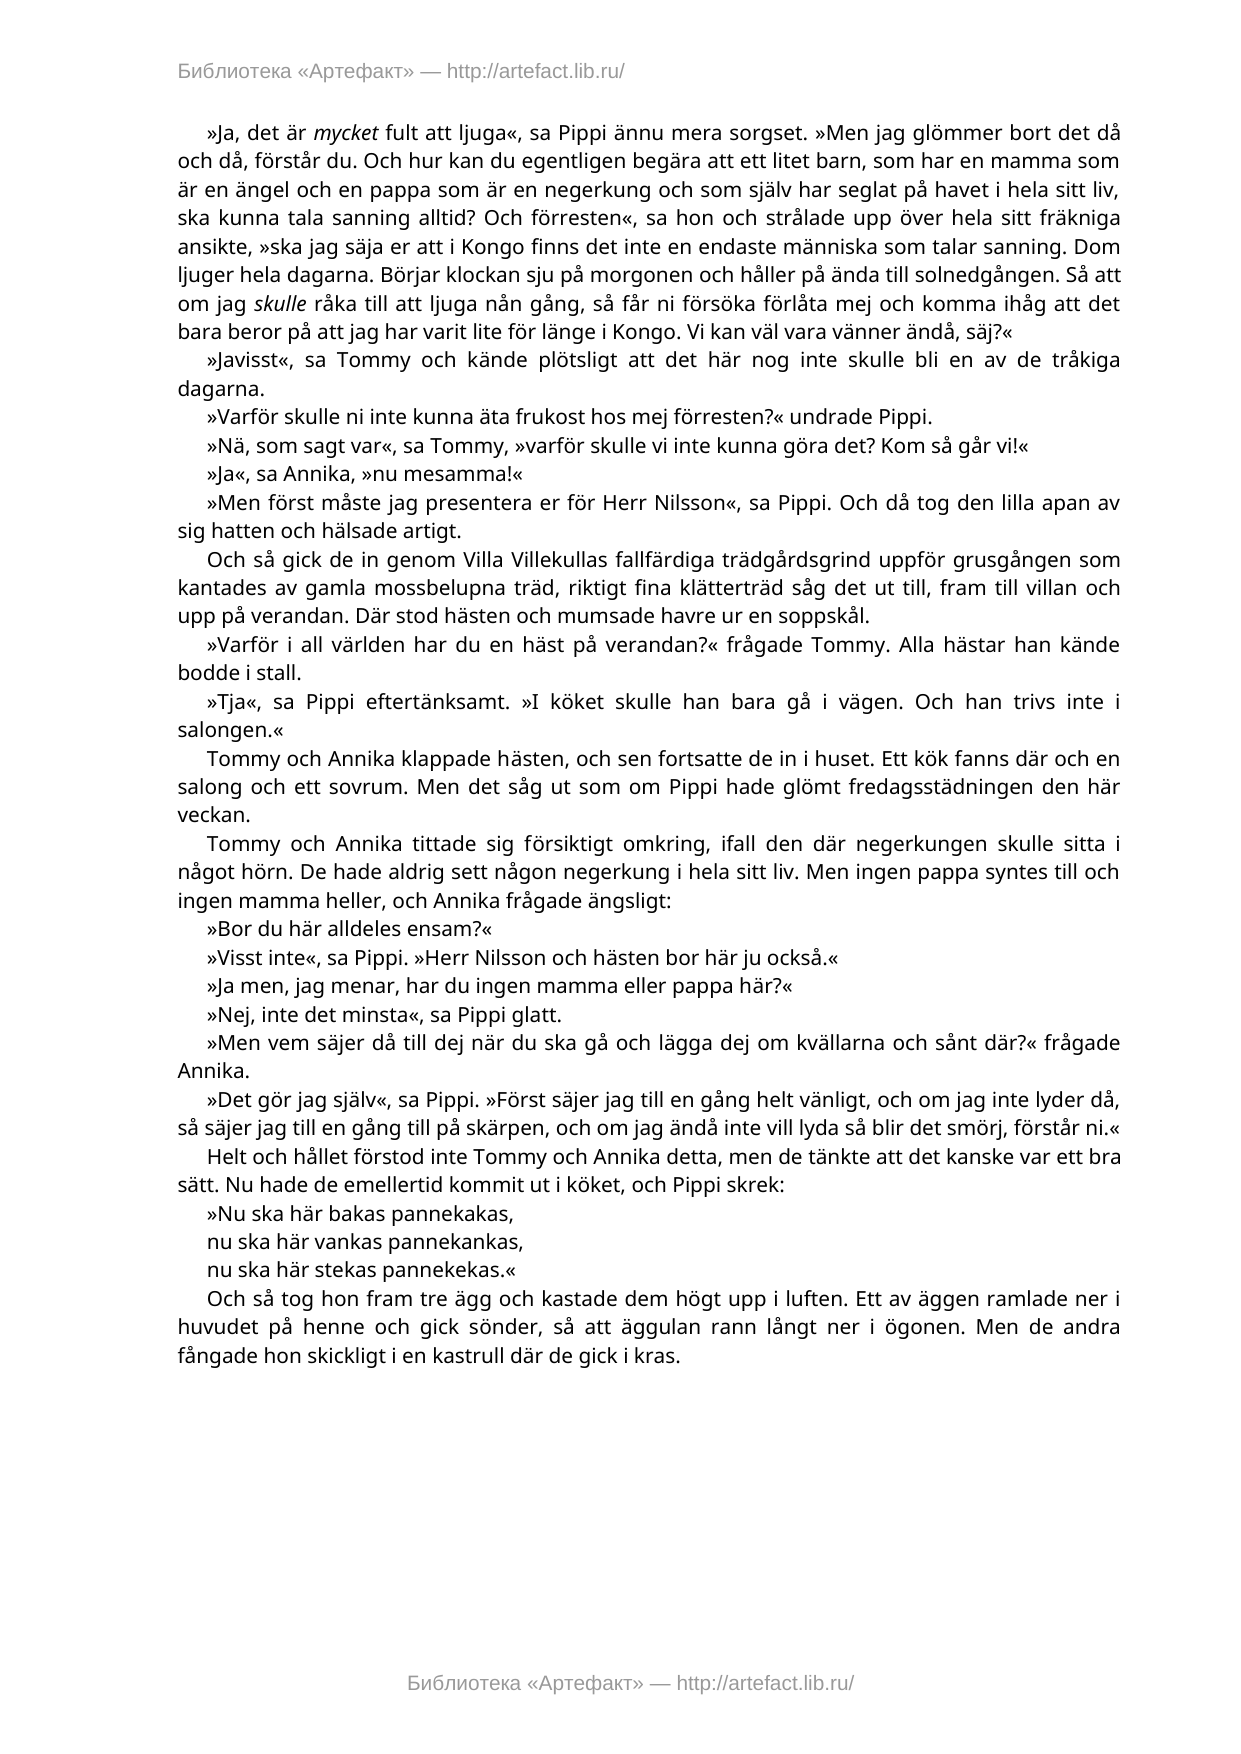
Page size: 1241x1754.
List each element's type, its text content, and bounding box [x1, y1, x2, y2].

text »Ja, det är mycket fult att ljuga«, sa Pippi ännu mera sorgset. »Men jag glömmer bort det då och då, förstår du. Och hur kan du egentligen begära att ett litet barn, som har en mamma som är en ängel och en pappa som är en negerkung och som själv har seglat på havet i hela sitt liv, ska kunna tala sanning alltid? Och förresten«, sa hon och strålade upp över hela sitt fräkniga ansikte, »ska jag säja er att i Kongo finns det inte en endaste människa som talar sanning. Dom ljuger hela dagarna. Börjar klockan sju på morgonen och håller på ända till solnedgången. Så att om jag skulle råka till att ljuga nån gång, så får ni försöka förlåta mej och komma ihåg att det bara beror på att jag har varit lite för länge i Kongo. Vi kan väl vara vänner ändå, säj?« [177, 118, 1122, 346]
text Helt och hållet förstod inte Tommy och Annika detta, men de tänkte att det kanske var ett bra sätt. Nu hade de emellertid kommit ut i köket, och Pippi skrek: [177, 1142, 1122, 1199]
text »Men vem säjer då till dej när du ska gå och lägga dej om kvällarna och sånt där?« frågade Annika. [177, 1028, 1122, 1085]
text Tommy och Annika tittade sig försiktigt omkring, ifall den där negerkungen skulle sitta i något hörn. De hade aldrig sett någon negerkung i hela sitt liv. Men ingen pappa syntes till och ingen mamma heller, och Annika frågade ängsligt: [177, 829, 1122, 914]
text »Ja«, sa Annika, »nu mesamma!« [177, 459, 1122, 488]
text »Visst inte«, sa Pippi. »Herr Nilsson och hästen bor här ju också.« [177, 943, 1122, 971]
text »Nej, inte det minsta«, sa Pippi glatt. [177, 1000, 1122, 1028]
text Och så gick de in genom Villa Villekullas fallfärdiga trädgårdsgrind uppför grusgången som kantades av gamla mossbelupna träd, riktigt fina klätterträd såg det ut till, fram till villan och upp på verandan. Där stod hästen och mumsade havre ur en soppskål. [177, 545, 1122, 630]
text »Nu ska här bakas pannekakas, [177, 1199, 1122, 1227]
text »Men först måste jag presentera er för Herr Nilsson«, sa Pippi. Och då tog den lilla apan av sig hatten och hälsade artigt. [177, 488, 1122, 545]
text »Varför i all världen har du en häst på verandan?« frågade Tommy. Alla hästar han kände bodde i stall. [177, 630, 1122, 687]
text »Javisst«, sa Tommy och kände plötsligt att det här nog inte skulle bli en av de tråkiga dagarna. [177, 346, 1122, 402]
text »Ja men, jag menar, har du ingen mamma eller pappa här?« [177, 971, 1122, 1000]
text »Bor du här alldeles ensam?« [177, 914, 1122, 943]
text »Det gör jag själv«, sa Pippi. »Först säjer jag till en gång helt vänligt, och om jag inte lyder då, så säjer jag till en gång till på skärpen, och om jag ändå inte vill lyda så blir det smörj, förstår ni.« [177, 1085, 1122, 1142]
text »Tja«, sa Pippi eftertänksamt. »I köket skulle han bara gå i vägen. Och han trivs inte i salongen.« [177, 687, 1122, 744]
text nu ska här vankas pannekankas, [177, 1227, 1122, 1256]
text »Nä, som sagt var«, sa Tommy, »varför skulle vi inte kunna göra det? Kom så går vi!« [177, 431, 1122, 459]
text nu ska här stekas pannekekas.« [177, 1256, 1122, 1284]
text Och så tog hon fram tre ägg och kastade dem högt upp i luften. Ett av äggen ramlade ner i huvudet på henne och gick sönder, så att äggulan rann långt ner i ögonen. Men de andra fångade hon skickligt i en kastrull där de gick i kras. [177, 1284, 1122, 1369]
text Tommy och Annika klappade hästen, och sen fortsatte de in i huset. Ett kök fanns där och en salong och ett sovrum. Men det såg ut som om Pippi hade glömt fredagsstädningen den här veckan. [177, 744, 1122, 829]
text »Varför skulle ni inte kunna äta frukost hos mej förresten?« undrade Pippi. [177, 402, 1122, 431]
